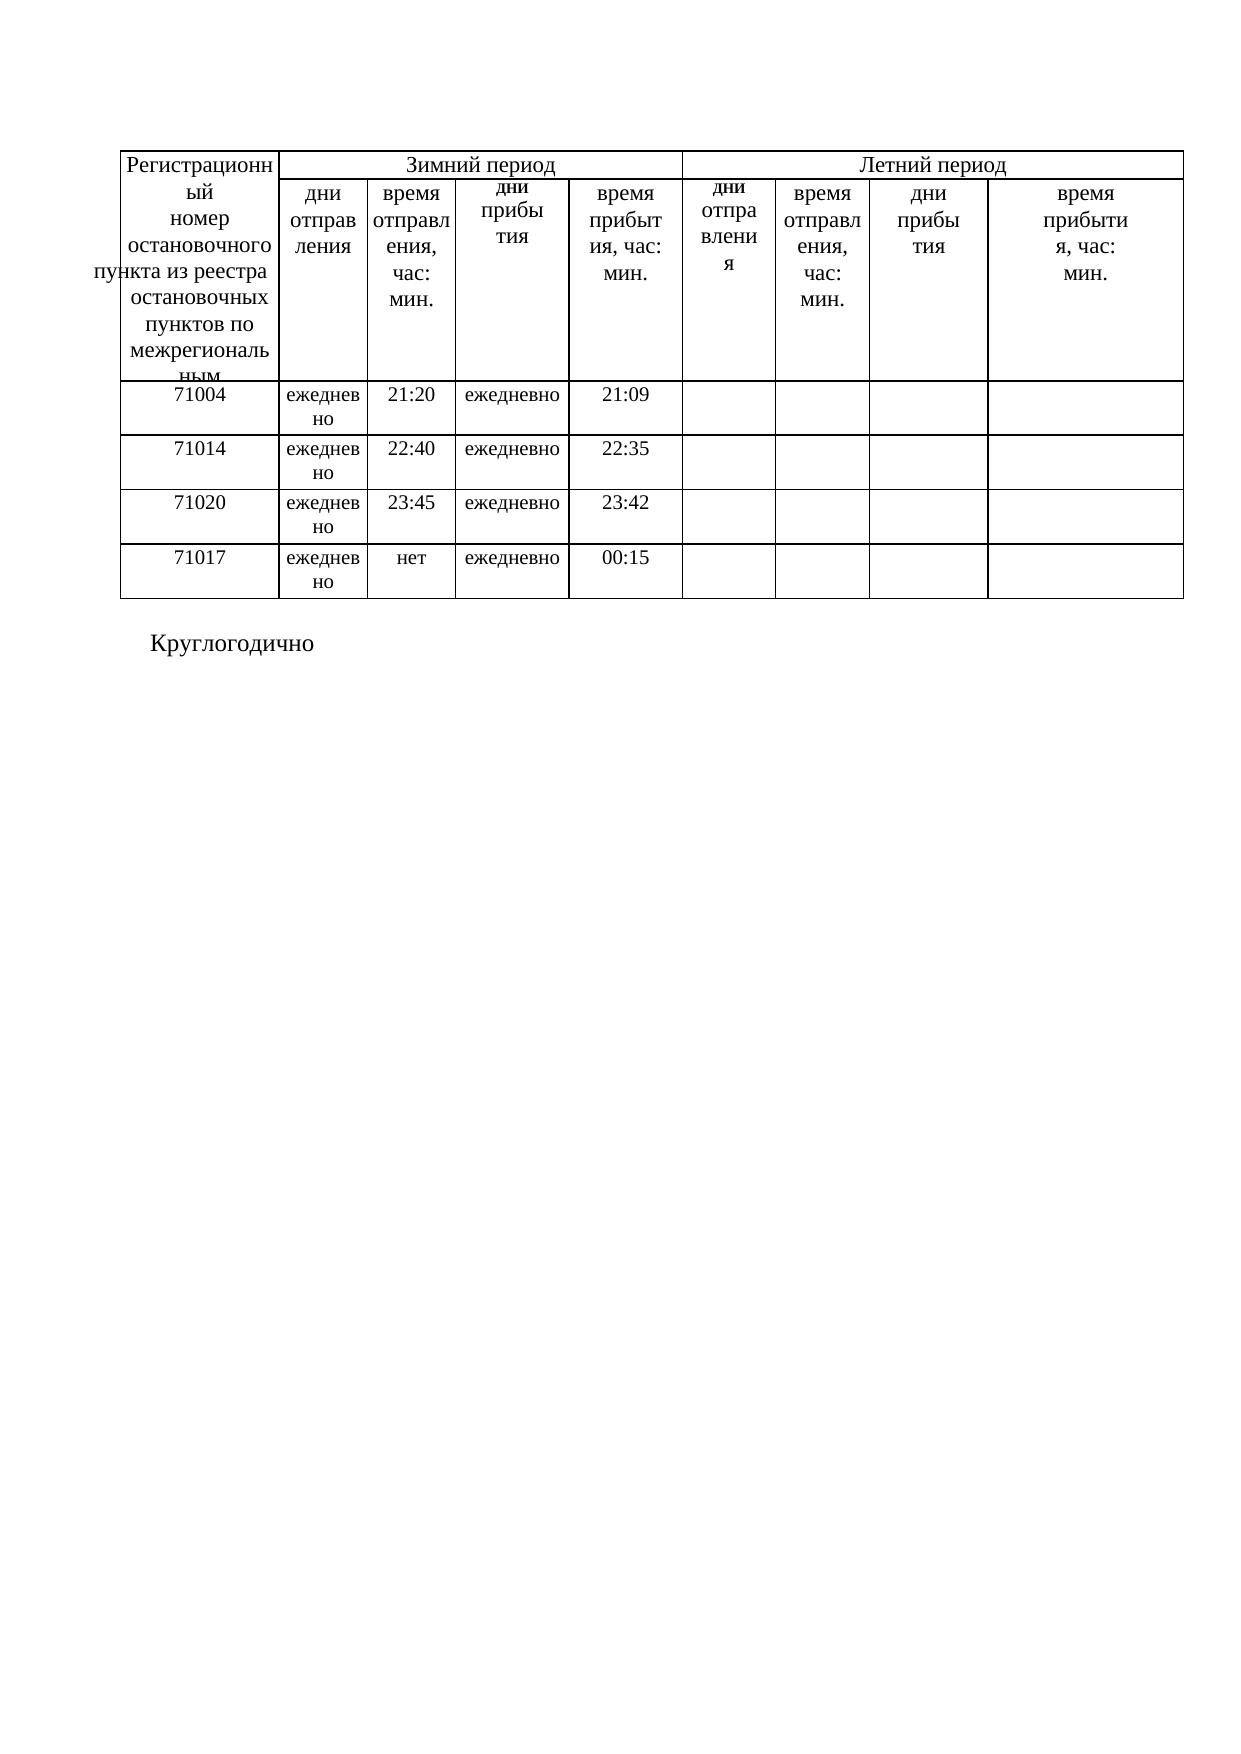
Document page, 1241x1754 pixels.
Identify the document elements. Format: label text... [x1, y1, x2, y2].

table_cell 21:20 [368, 382, 455, 434]
table_cell время прибыт ия, час: мин. [570, 180, 682, 380]
table_cell время прибыти я, час: мин. [989, 180, 1183, 380]
table_cell время отправл ения, час: мин. [368, 180, 455, 380]
table_cell [870, 382, 987, 434]
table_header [121, 152, 278, 380]
table_cell 71014 [121, 436, 278, 489]
table_cell [989, 490, 1183, 543]
table_cell время отправл ения, час: мин. [776, 180, 869, 380]
table_cell ДНИ прибы тия [456, 180, 568, 380]
table_cell 22:35 [570, 436, 682, 489]
table_cell ежедневно [280, 490, 367, 543]
table_cell ДНИ отпра влени я [683, 180, 775, 380]
table_cell ежедневно [280, 382, 367, 434]
table_cell [989, 436, 1183, 489]
table_cell ежедневно [456, 490, 568, 543]
table_header Зимний период [280, 152, 682, 178]
text Круглогодично [150, 628, 1090, 657]
table_cell 23:45 [368, 490, 455, 543]
table_cell [683, 382, 775, 434]
table_cell нет [368, 545, 455, 597]
table_cell 71017 [121, 545, 278, 597]
table_cell [776, 490, 869, 543]
table_cell ежедневно [280, 545, 367, 597]
table_cell 71020 [121, 490, 278, 543]
table_cell ежедневно [280, 436, 367, 489]
table_cell [683, 545, 775, 597]
table_cell дни отправ ления [280, 180, 367, 380]
table_cell [989, 545, 1183, 597]
table_cell [870, 545, 987, 597]
table_cell ежедневно [456, 545, 568, 597]
table_cell [989, 382, 1183, 434]
table_cell дни прибы тия [870, 180, 987, 380]
table_cell ежедневно [456, 382, 568, 434]
table_header Летний период [683, 152, 1183, 178]
table_cell [870, 436, 987, 489]
table_cell 21:09 [570, 382, 682, 434]
table_cell 23:42 [570, 490, 682, 543]
table_cell [683, 436, 775, 489]
table_cell [776, 545, 869, 597]
table_cell [870, 490, 987, 543]
table_cell 00:15 [570, 545, 682, 597]
table_cell [776, 382, 869, 434]
table_cell 71004 [121, 382, 278, 434]
table_cell [683, 490, 775, 543]
table_cell ежедневно [456, 436, 568, 489]
table_cell [776, 436, 869, 489]
table_cell 22:40 [368, 436, 455, 489]
